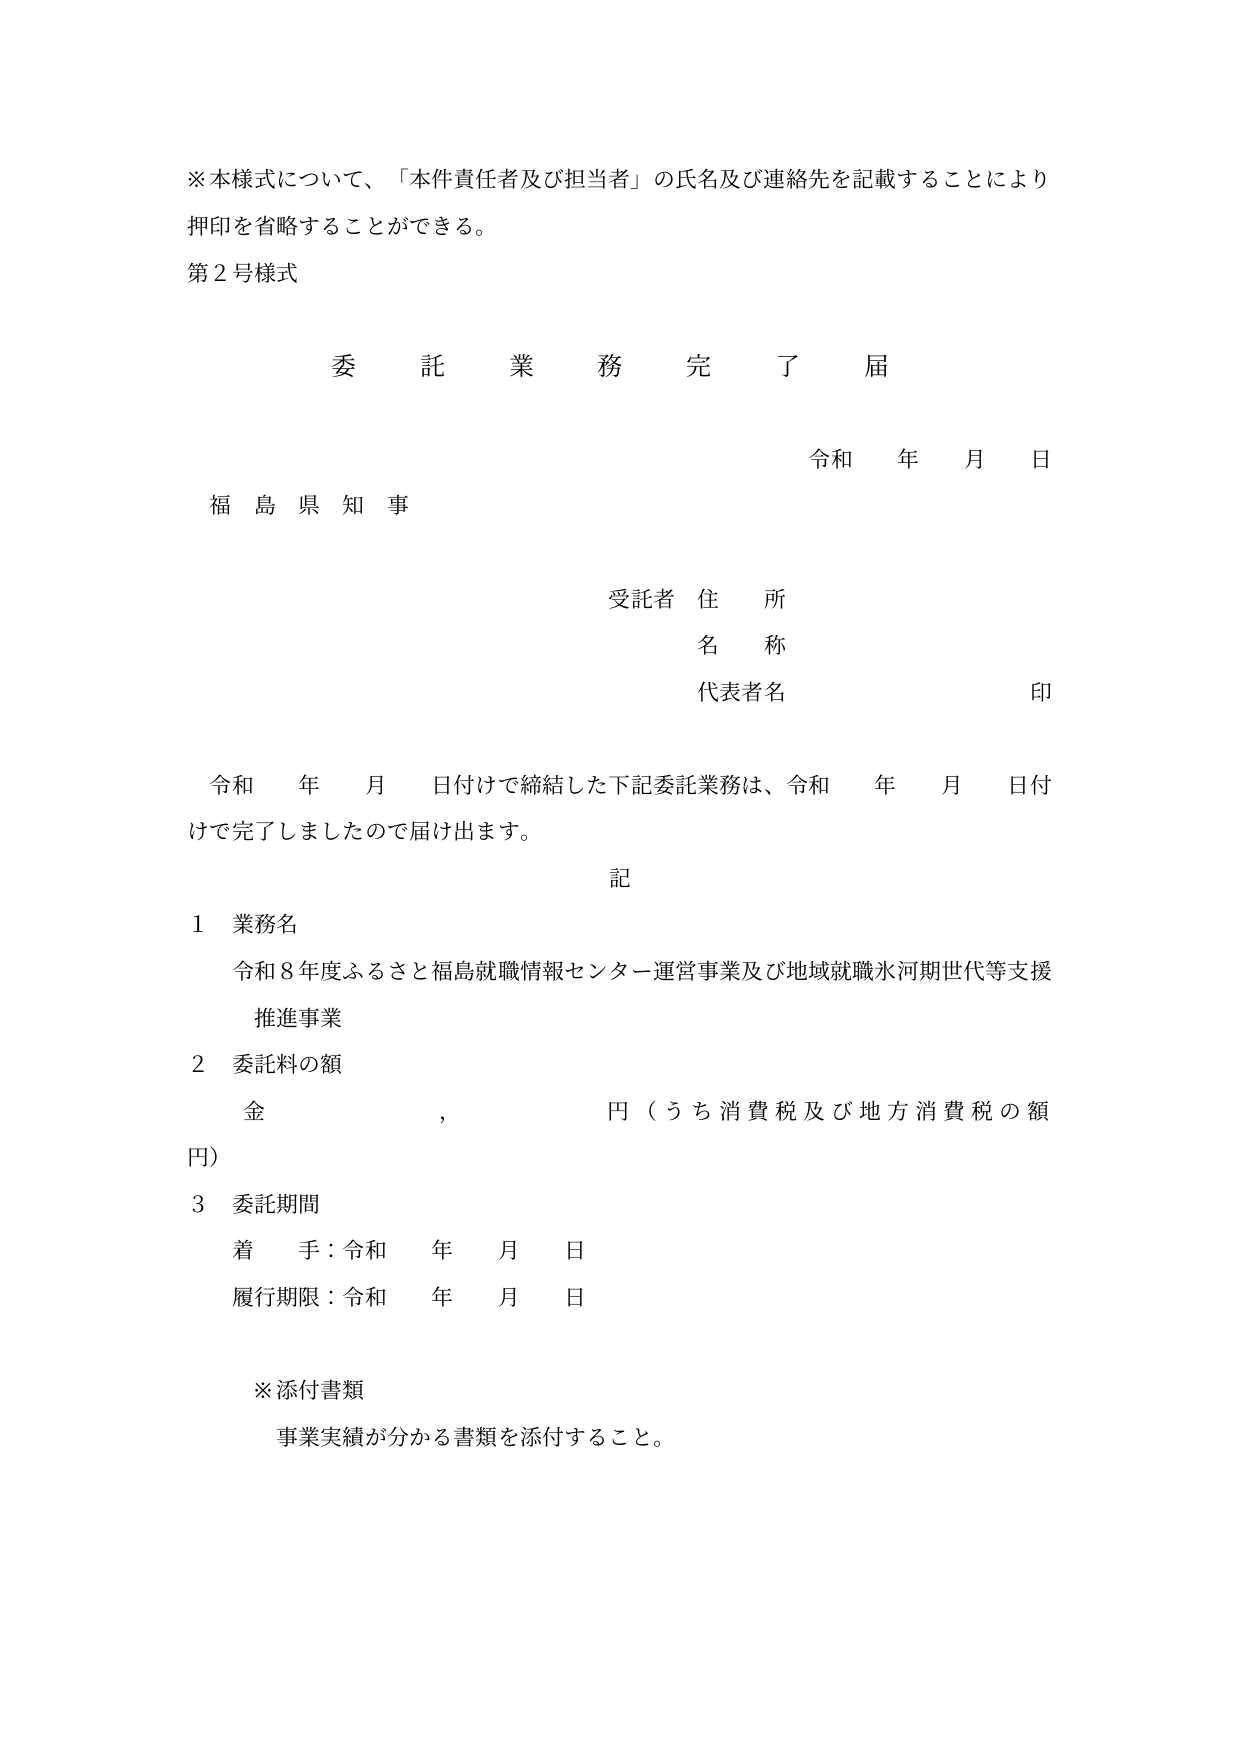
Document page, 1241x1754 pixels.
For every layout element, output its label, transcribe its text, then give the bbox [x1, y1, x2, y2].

text １ 業務名 [187, 900, 1053, 947]
text 福 島 県 知 事 [187, 481, 941, 528]
text 着 手：令和 年 月 日 [187, 1226, 1053, 1273]
text 代表者名 印 [187, 667, 1053, 714]
text 履行期限：令和 年 月 日 [187, 1273, 1053, 1319]
text 受託者 住 所 [187, 574, 1053, 621]
text 名 称 [187, 621, 1053, 667]
text 記 [187, 854, 1053, 900]
text 第２号様式 [187, 248, 1053, 295]
text 令和 年 月 日 [187, 434, 1053, 481]
text 令和 年 月 日付けで締結した下記委託業務は、令和 年 月 日付けで完了しましたので届け出ます。 [187, 761, 1053, 854]
text ※添付書類 [187, 1366, 1053, 1412]
text ※本様式について、「本件責任者及び担当者」の氏名及び連絡先を記載することにより押印を省略することができる。 [187, 155, 1053, 248]
text ２ 委託料の額 [187, 1040, 1053, 1086]
text 令和８年度ふるさと福島就職情報センター運営事業及び地域就職氷河期世代等支援推進事業 [187, 947, 1053, 1040]
text 金 ， 円（うち消費税及び地方消費税の額 円） [187, 1086, 1053, 1179]
text ３ 委託期間 [187, 1179, 1053, 1226]
text 事業実績が分かる書類を添付すること。 [187, 1412, 1053, 1459]
text 委 託 業 務 完 了 届 [187, 341, 1053, 388]
